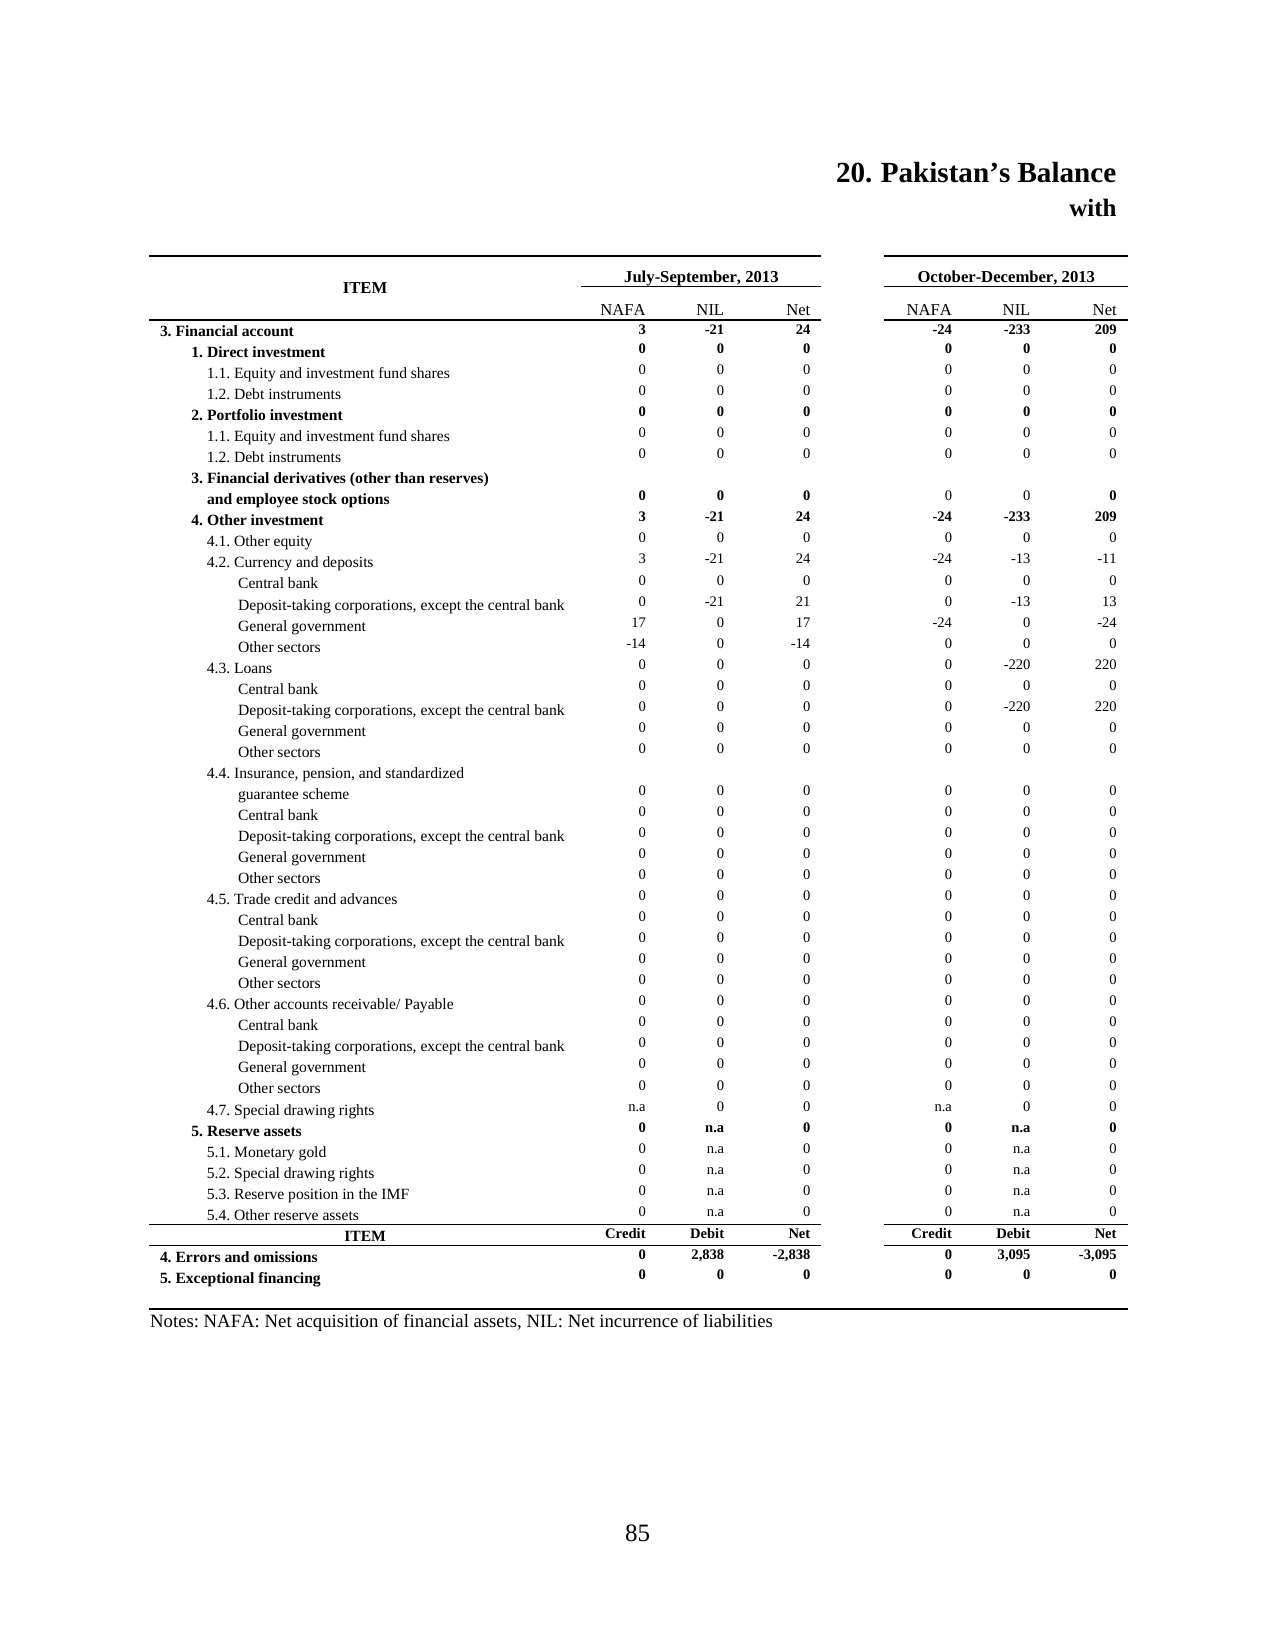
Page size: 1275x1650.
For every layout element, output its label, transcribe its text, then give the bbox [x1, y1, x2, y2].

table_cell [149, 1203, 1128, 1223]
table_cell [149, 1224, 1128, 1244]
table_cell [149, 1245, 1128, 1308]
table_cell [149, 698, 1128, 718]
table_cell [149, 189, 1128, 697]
text Notes: NAFA: Net acquisition of financial assets, NIL: Net incurrence of liabilities [150, 1310, 1125, 1331]
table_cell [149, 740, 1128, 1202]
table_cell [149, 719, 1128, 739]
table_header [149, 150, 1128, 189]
